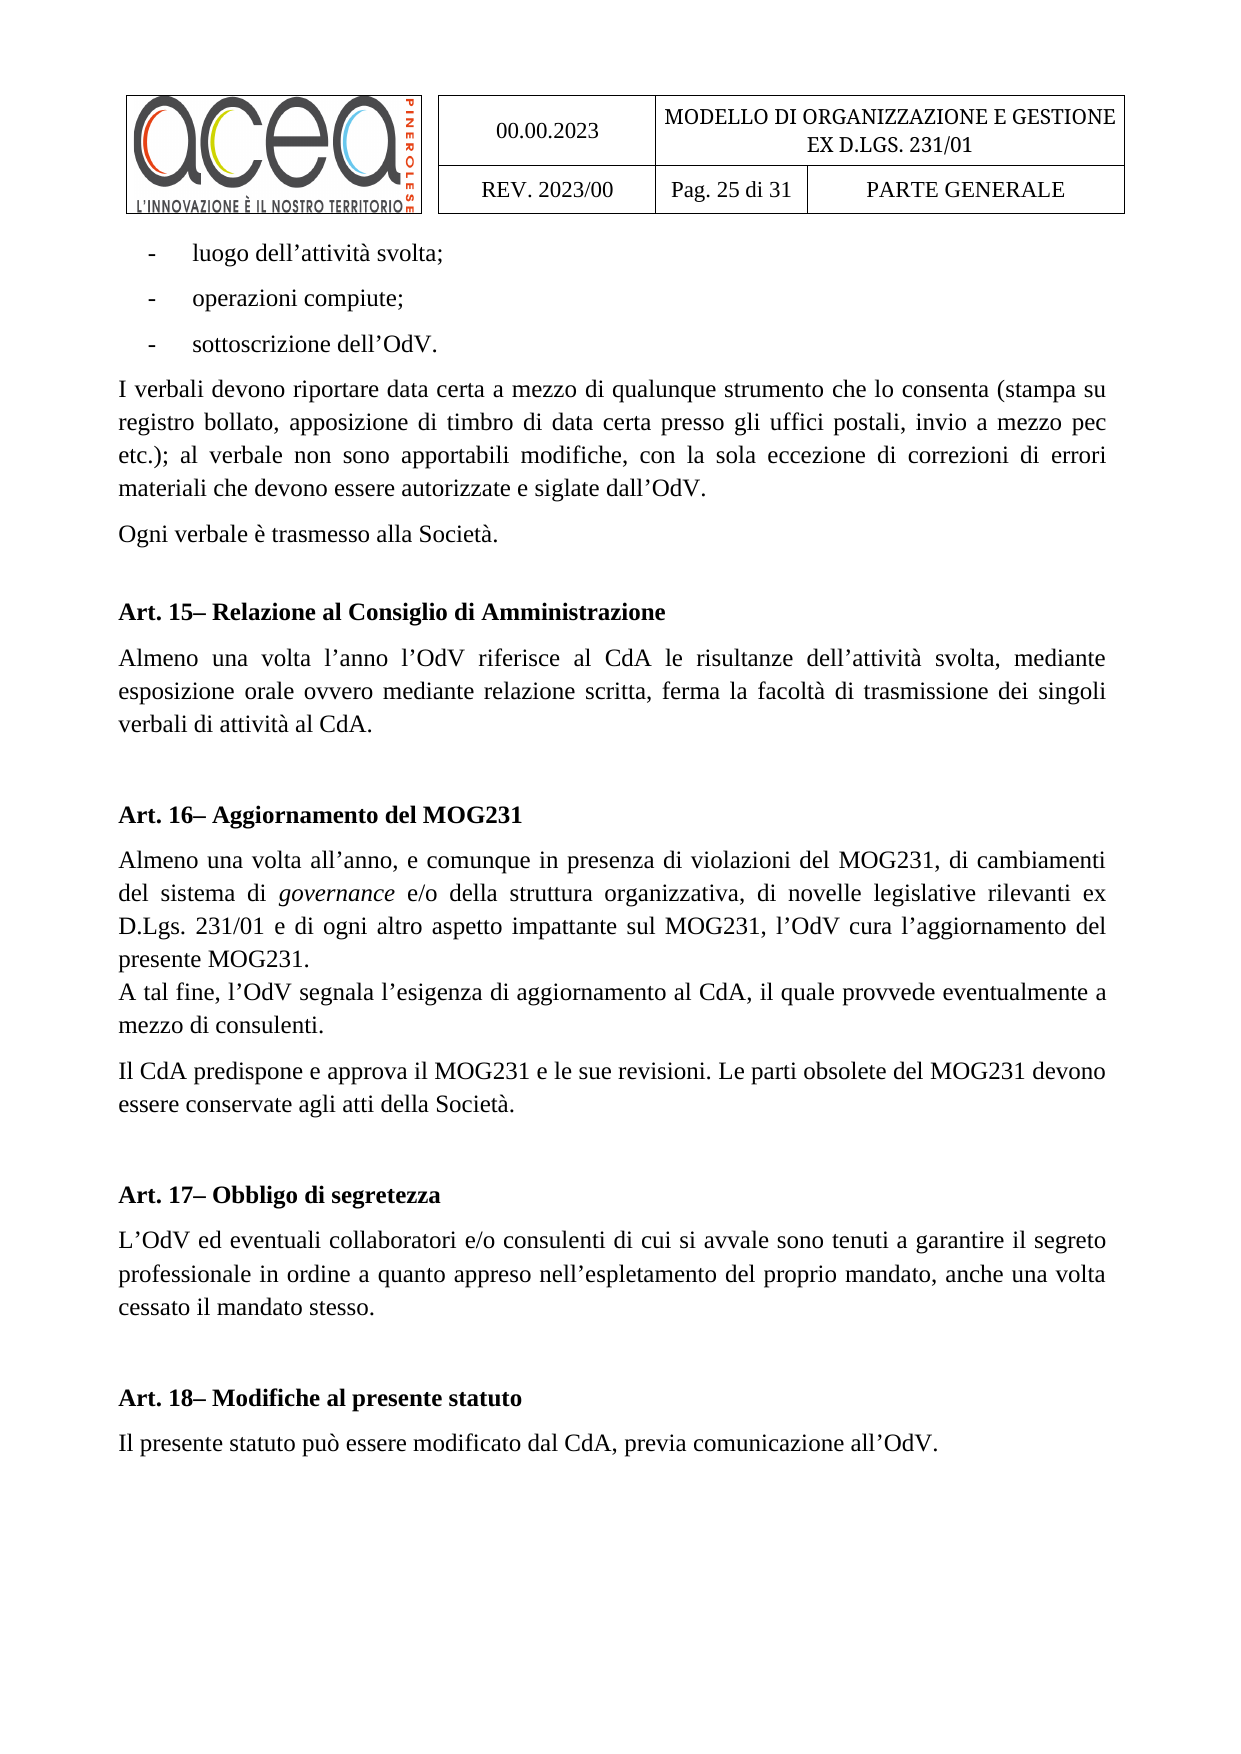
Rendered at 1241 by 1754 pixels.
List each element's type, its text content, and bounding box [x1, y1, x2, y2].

list luogo dell’attività svolta; [148, 238, 1107, 266]
text Art. 15– Relazione al Consiglio di Amministrazione [118, 597, 1107, 626]
text Art. 17– Obbligo di segretezza [118, 1180, 1107, 1209]
text I verbali devono riportare data certa a mezzo di qualunque strumento che lo consenta (stampa su registro bollato, apposizione di timbro di data certa presso gli uffici postali, invio a mezzo pec etc.); al verbale non sono apportabili modifiche, con la sola eccezione di correzioni di errori materiali che devono essere autorizzate e siglate dall’OdV. [118, 374, 1107, 502]
text Almeno una volta all’anno, e comunque in presenza di violazioni del MOG231, di cambiamenti del sistema di governance e/o della struttura organizzativa, di novelle legislative rilevanti ex D.Lgs. 231/01 e di ogni altro aspetto impattante sul MOG231, l’OdV cura l’aggiornamento del presente MOG231. [118, 845, 1107, 973]
text Art. 16– Aggiornamento del MOG231 [118, 800, 1107, 829]
list sottoscrizione dell’OdV. [148, 329, 1107, 357]
text L’OdV ed eventuali collaboratori e/o consulenti di cui si avvale sono tenuti a garantire il segreto professionale in ordine a quanto appreso nell’espletamento del proprio mandato, anche una volta cessato il mandato stesso. [118, 1226, 1107, 1320]
picture [133, 96, 414, 213]
text Almeno una volta l’anno l’OdV riferisce al CdA le risultanze dell’attività svolta, mediante esposizione orale ovvero mediante relazione scritta, ferma la facoltà di trasmissione dei singoli verbali di attività al CdA. [118, 643, 1107, 738]
text Ogni verbale è trasmesso alla Società. [118, 519, 1107, 547]
text Il CdA predispone e approva il MOG231 e le sue revisioni. Le parti obsolete del MOG231 devono essere conservate agli atti della Società. [118, 1056, 1107, 1118]
text Art. 18– Modifiche al presente statuto [118, 1383, 1107, 1411]
text A tal fine, l’OdV segnala l’esigenza di aggiornamento al CdA, il quale provvede eventualmente a mezzo di consulenti. [118, 977, 1107, 1039]
list operazioni compiute; [148, 283, 1107, 312]
text Il presente statuto può essere modificato dal CdA, previa comunicazione all’OdV. [118, 1428, 1107, 1457]
